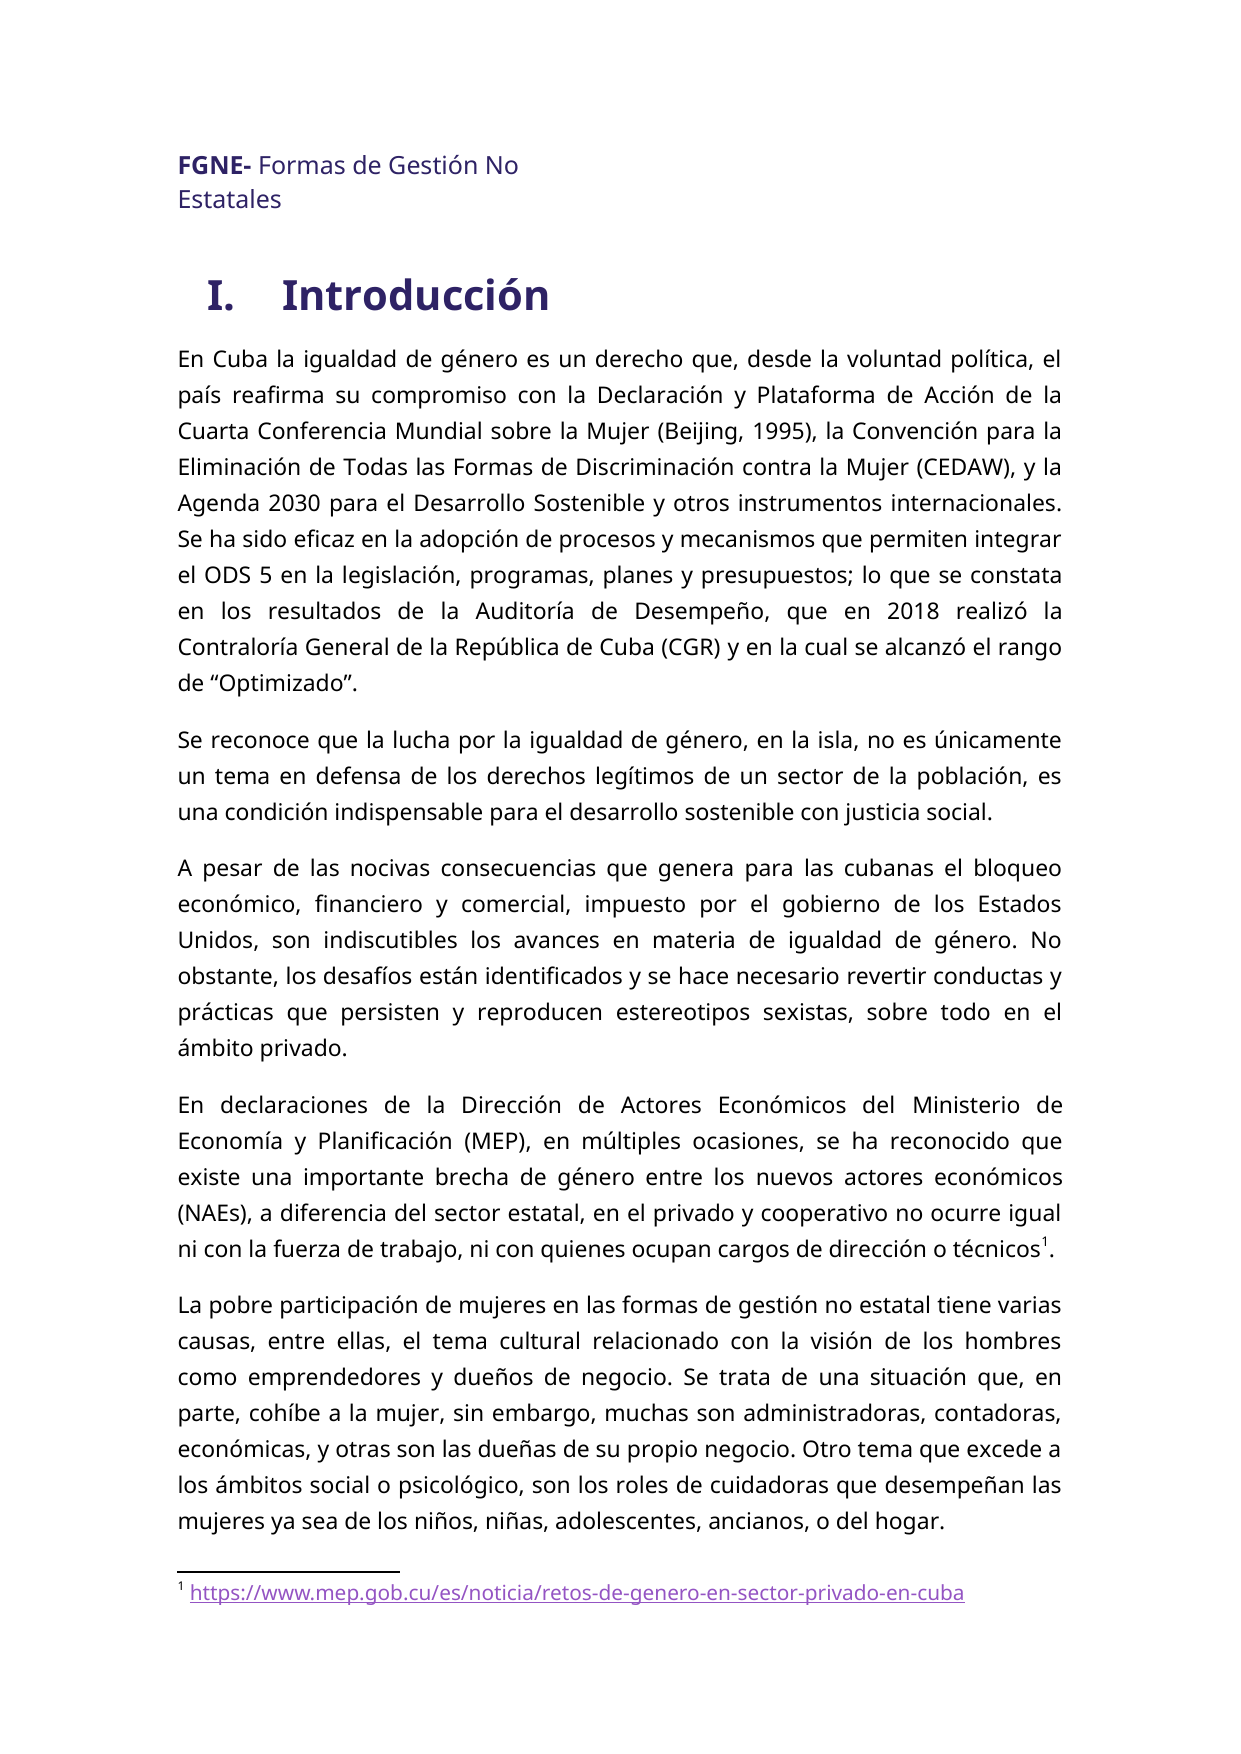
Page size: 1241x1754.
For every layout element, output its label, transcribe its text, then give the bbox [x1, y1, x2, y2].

subtitle Introducción [207, 266, 1063, 322]
text La pobre participación de mujeres en las formas de gestión no estatal tiene varias causas, entre ellas, el tema cultural relacionado con la visión de los hombres como emprendedores y dueños de negocio. Se trata de una situación que, en parte, cohíbe a la mujer, sin embargo, muchas son administradoras, contadoras, económicas, y otras son las dueñas de su propio negocio. Otro tema que excede a los ámbitos social o psicológico, son los roles de cuidadoras que desempeñan las mujeres ya sea de los niños, niñas, adolescentes, ancianos, o del hogar. [177, 1289, 1063, 1536]
text Se reconoce que la lucha por la igualdad de género, en la isla, no es únicamente un tema en defensa de los derechos legítimos de un sector de la población, es una condición indispensable para el desarrollo sostenible con justicia social. [177, 724, 1063, 827]
text En Cuba la igualdad de género es un derecho que, desde la voluntad política, el país reafirma su compromiso con la Declaración y Plataforma de Acción de la Cuarta Conferencia Mundial sobre la Mujer (Beijing, 1995), la Convención para la Eliminación de Todas las Formas de Discriminación contra la Mujer (CEDAW), y la Agenda 2030 para el Desarrollo Sostenible y otros instrumentos internacionales. Se ha sido eficaz en la adopción de procesos y mecanismos que permiten integrar el ODS 5 en la legislación, programas, planes y presupuestos; lo que se constata en los resultados de la Auditoría de Desempeño, que en 2018 realizó la Contraloría General de la República de Cuba (CGR) y en la cual se alcanzó el rango de “Optimizado”. [177, 343, 1063, 698]
text A pesar de las nocivas consecuencias que genera para las cubanas el bloqueo económico, financiero y comercial, impuesto por el gobierno de los Estados Unidos, son indiscutibles los avances en materia de igualdad de género. No obstante, los desafíos están identificados y se hace necesario revertir conductas y prácticas que persisten y reproducen estereotipos sexistas, sobre todo en el ámbito privado. [177, 852, 1063, 1063]
text FGNE- Formas de Gestión No Estatales [177, 148, 583, 216]
text En declaraciones de la Dirección de Actores Económicos del Ministerio de Economía y Planificación (MEP), en múltiples ocasiones, se ha reconocido que existe una importante brecha de género entre los nuevos actores económicos (NAEs), a diferencia del sector estatal, en el privado y cooperativo no ocurre igual ni con la fuerza de trabajo, ni con quienes ocupan cargos de dirección o técnicos. [177, 1089, 1063, 1264]
